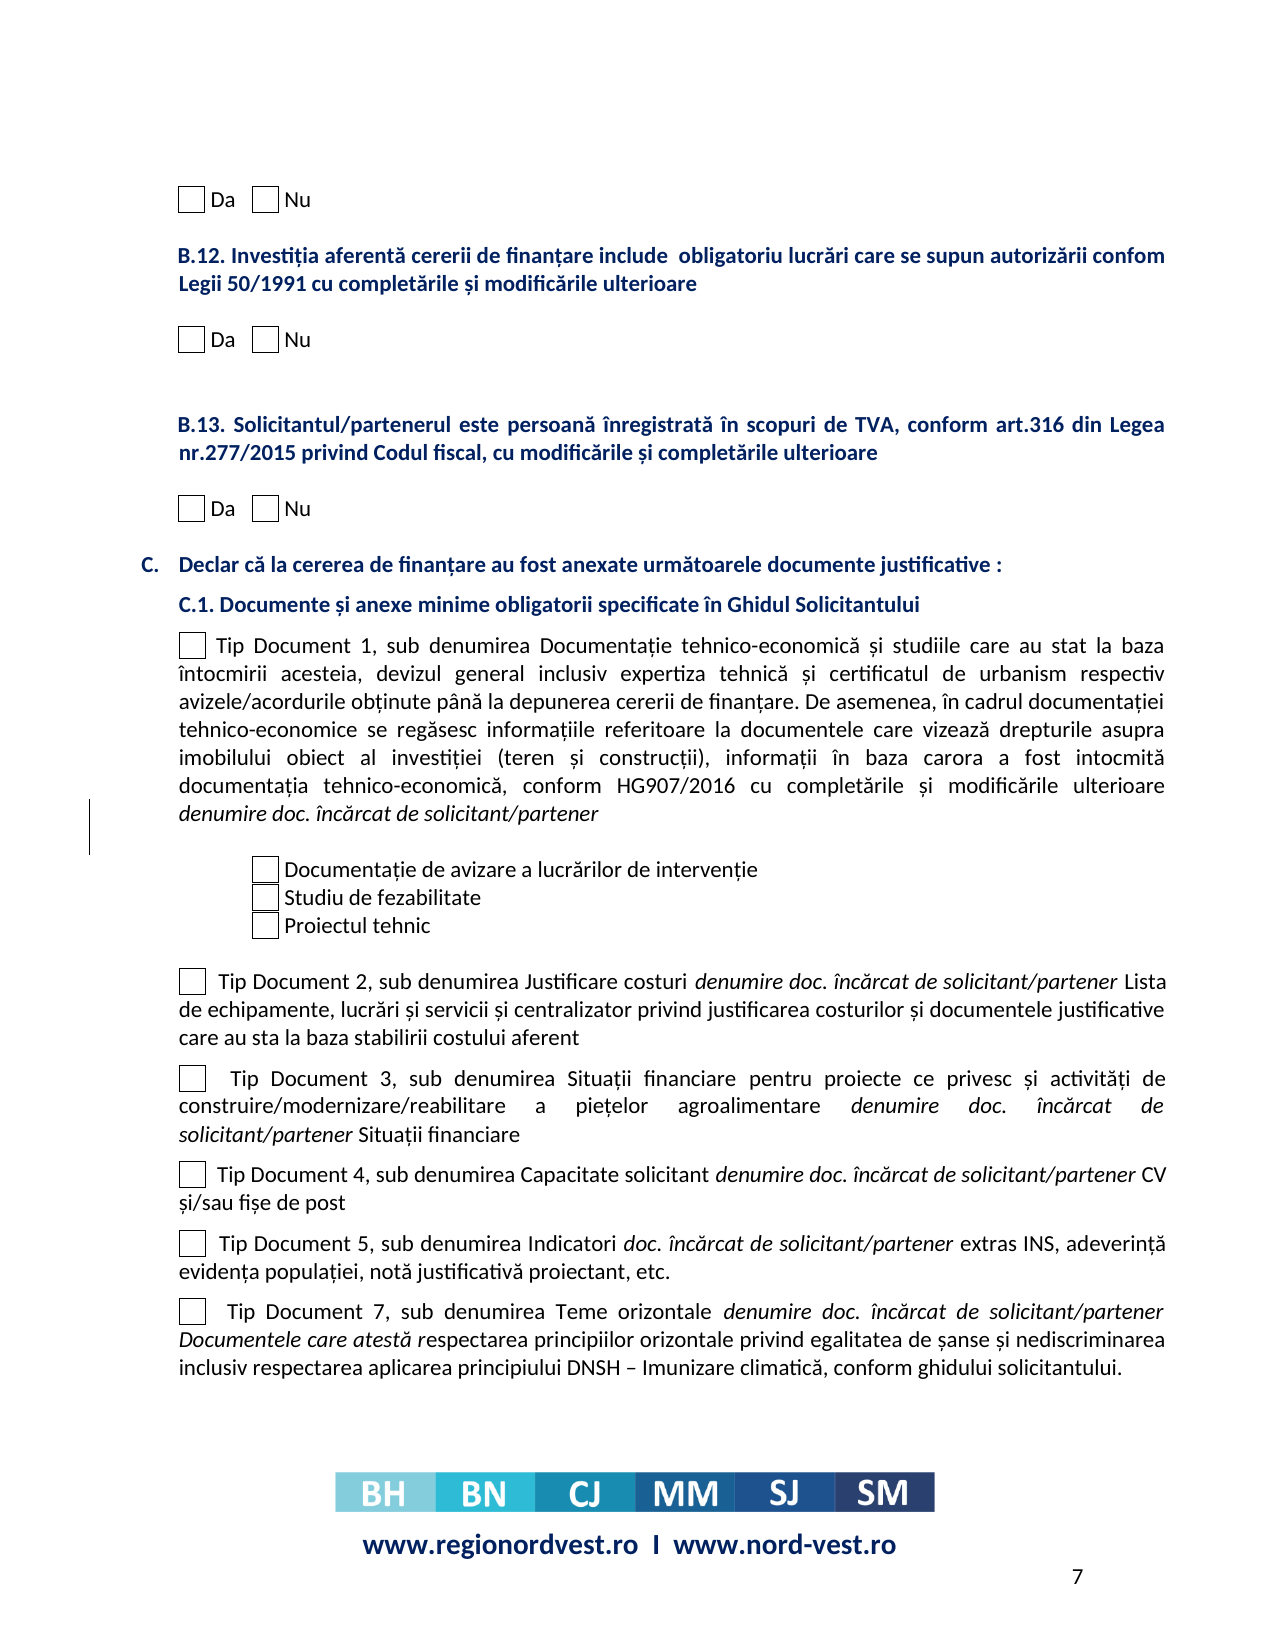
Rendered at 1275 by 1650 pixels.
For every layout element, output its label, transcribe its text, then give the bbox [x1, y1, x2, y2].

list B.12. Investiția aferentă cererii de finanțare include obligatoriu lucrări care se supun autorizării confom Legii 50/1991 cu completările şi modificările ulterioare [177, 241, 1167, 297]
list C.1. Documente și anexe minime obligatorii specificate în Ghidul Solicitantului [178, 590, 1167, 618]
list Tip Document 4, sub denumirea Capacitate solicitant denumire doc. încărcat de solicitant/partener CV și/sau fișe de post [178, 1160, 1167, 1216]
list Declar că la cererea de finanțare au fost anexate următoarele documente justificative : [141, 550, 1167, 578]
list Tip Document 1, sub denumirea Documentație tehnico-economică și studiile care au stat la baza întocmirii acesteia, devizul general inclusiv expertiza tehnică și certificatul de urbanism respectiv avizele/acordurile obținute până la depunerea cererii de finanțare. De asemenea, în cadrul documentației tehnico-economice se regăsesc informațiile referitoare la documentele care vizează drepturile asupra imobilului obiect al investiției (teren și construcții), informații în baza carora a fost intocmită documentația tehnico-economică, conform HG907/2016 cu completările și modificările ulterioare denumire doc. încărcat de solicitant/partener [178, 631, 1167, 827]
list Tip Document 7, sub denumirea Teme orizontale denumire doc. încărcat de solicitant/partener Documentele care atestă respectarea principiilor orizontale privind egalitatea de șanse și nediscriminarea inclusiv respectarea aplicarea principiului DNSH – Imunizare climatică, conform ghidului solicitantului. [178, 1297, 1167, 1381]
list Da Nu [171, 325, 1167, 353]
list Tip Document 5, sub denumirea Indicatori doc. încărcat de solicitant/partener extras INS, adeverință evidența populației, notă justificativă proiectant, etc. [178, 1229, 1167, 1285]
list Tip Document 2, sub denumirea Justificare costuri denumire doc. încărcat de solicitant/partener Lista de echipamente, lucrări și servicii și centralizator privind justificarea costurilor și documentele justificative care au sta la baza stabilirii costului aferent [178, 967, 1167, 1051]
list Da Nu [171, 185, 1167, 213]
text Proiectul tehnic [178, 911, 1167, 939]
list Documentație de avizare a lucrărilor de intervenție [178, 855, 1167, 883]
list B.13. Solicitantul/partenerul este persoană înregistrată în scopuri de TVA, conform art.316 din Legea nr.277/2015 privind Codul fiscal, cu modificările și completările ulterioare [177, 410, 1167, 466]
list Da Nu [177, 494, 1167, 522]
picture [335, 1472, 935, 1512]
list Tip Document 3, sub denumirea Situații financiare pentru proiecte ce privesc și activități de construire/modernizare/reabilitare a piețelor agroalimentare denumire doc. încărcat de solicitant/partener Situații financiare [178, 1064, 1167, 1148]
text Studiu de fezabilitate [178, 883, 1167, 911]
